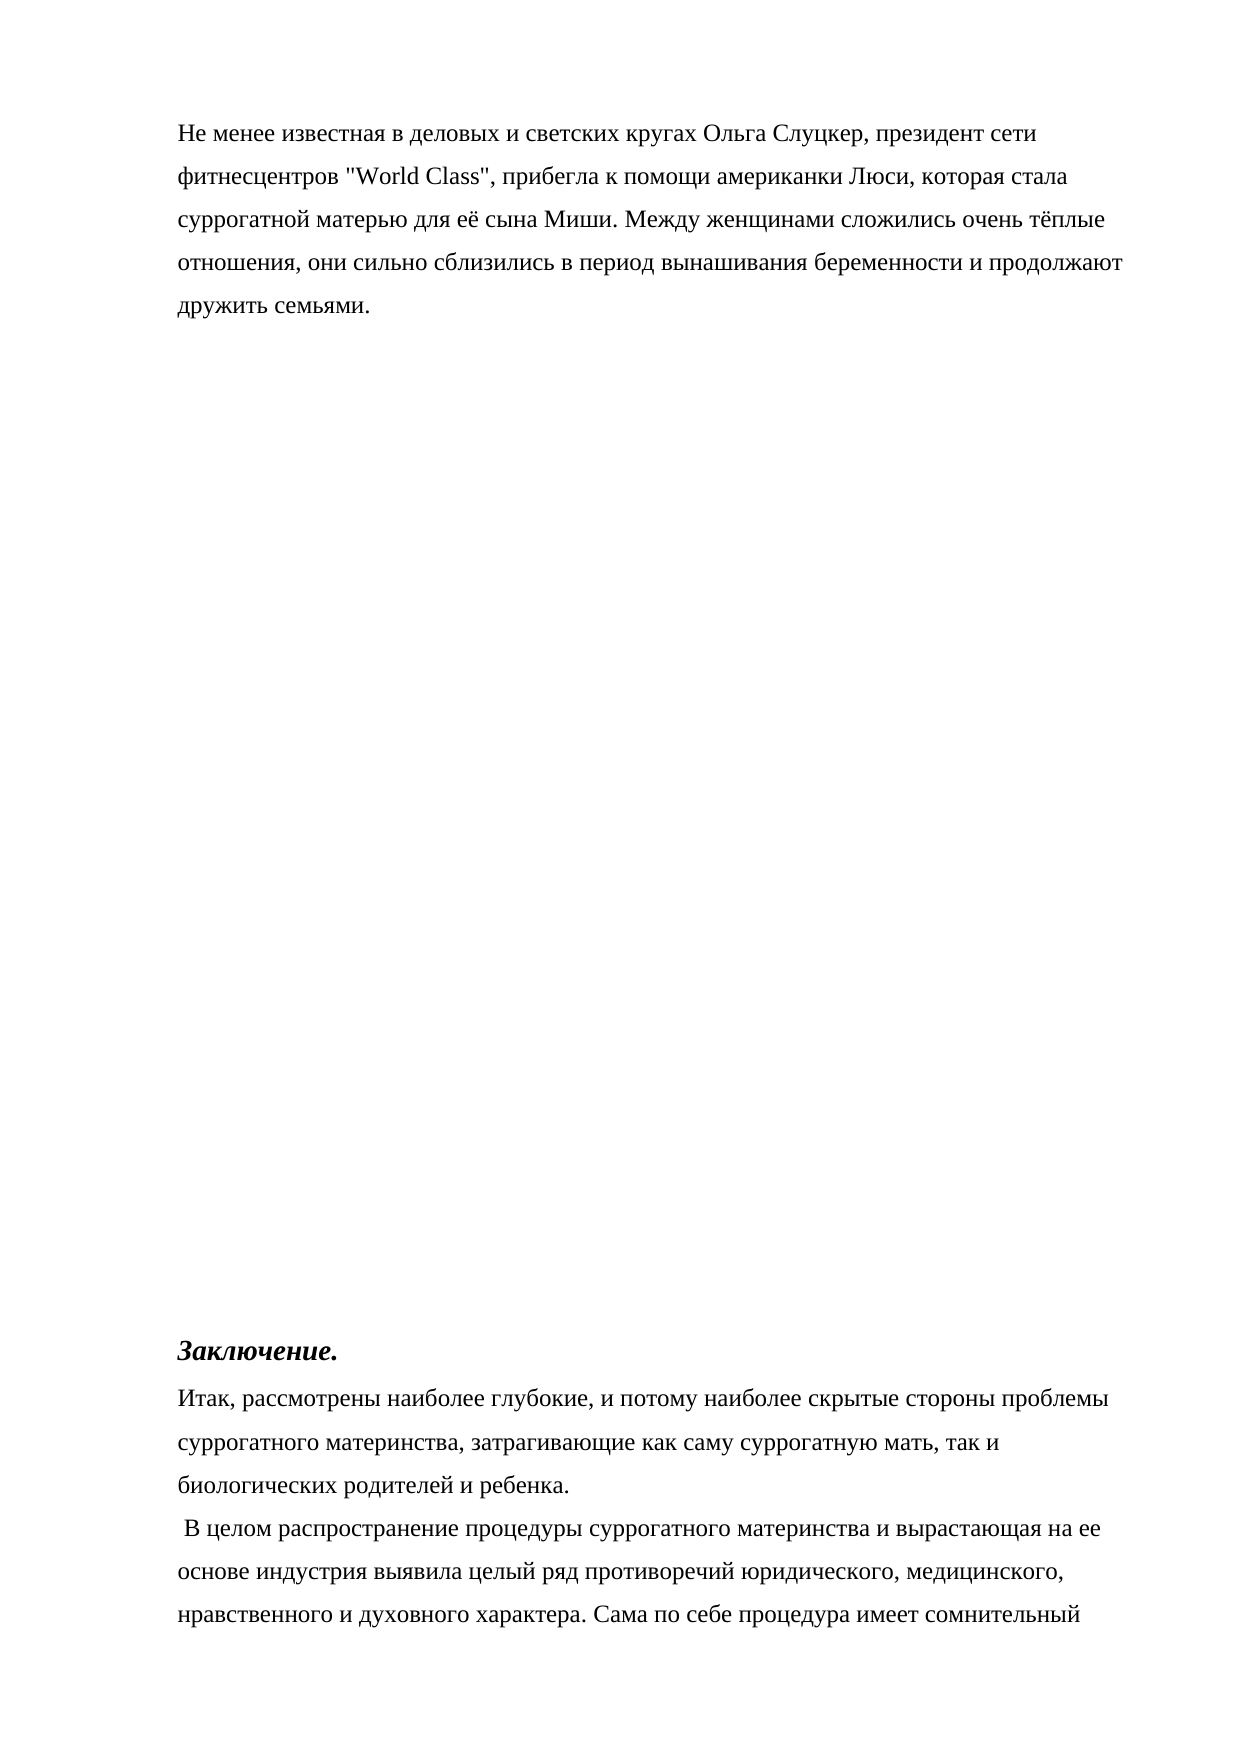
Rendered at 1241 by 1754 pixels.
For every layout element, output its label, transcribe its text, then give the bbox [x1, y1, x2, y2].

text Итак, рассмотрены наиболее глубокие, и потому наиболее скрытые стороны проблемы суррогатного материнства, затрагивающие как саму суррогатную мать, так и биологических родителей и ребенка. [177, 1383, 1152, 1498]
text Заключение. [177, 1288, 1152, 1367]
text Не менее известная в деловых и светских кругах Ольга Слуцкер, президент сети фитнесцентров "World Class", прибегла к помощи американки Люси, которая стала суррогатной матерью для её сына Миши. Между женщинами сложились очень тёплые отношения, они сильно сблизились в период вынашивания беременности и продолжают дружить семьями. [177, 118, 1152, 319]
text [177, 1513, 1152, 1628]
